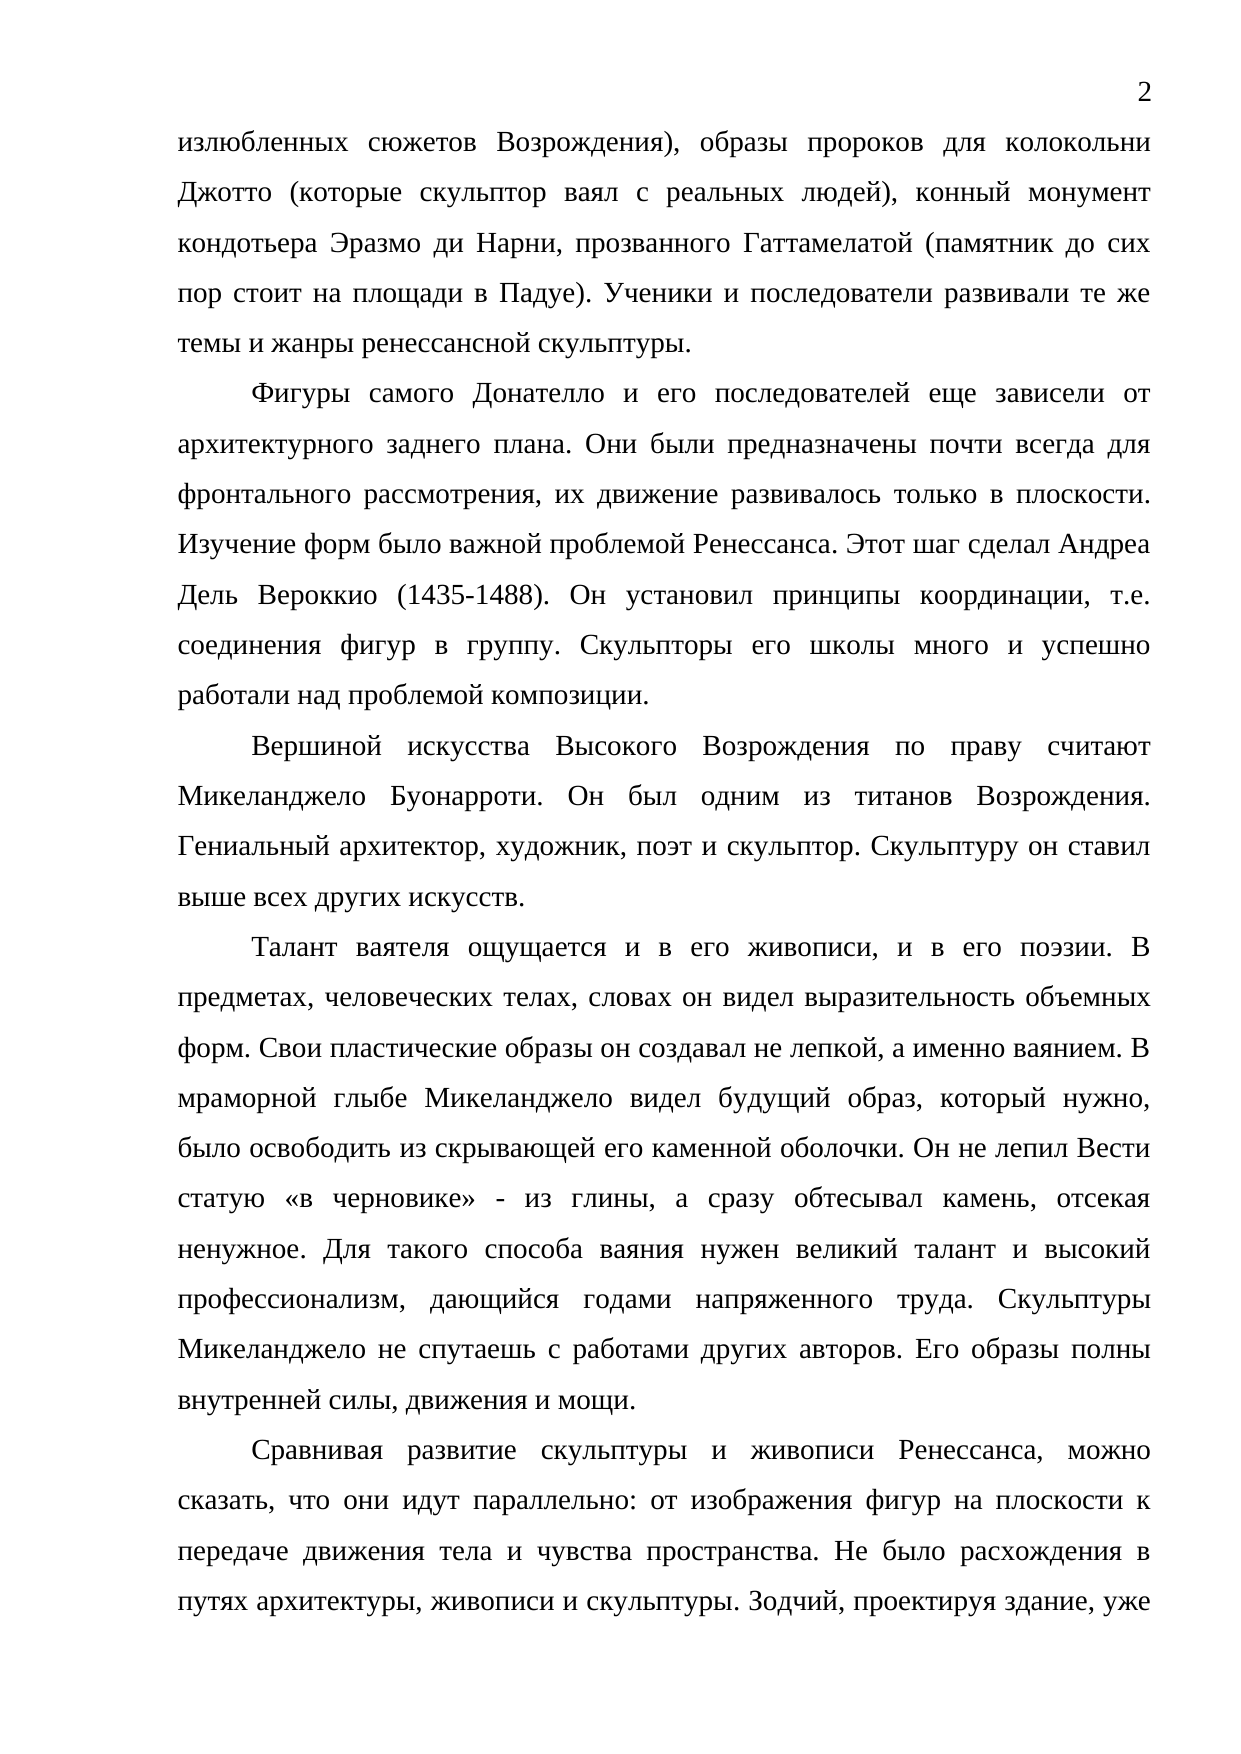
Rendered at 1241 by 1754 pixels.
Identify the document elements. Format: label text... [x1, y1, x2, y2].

text Фигуры самого Донателло и его последователей еще зависели от архитектурного заднего плана. Они были предназначены почти всегда для фронтального рассмотрения, их движение развивалось только в плоскости. Изучение форм было важной проблемой Ренессанса. Этот шаг сделал Андреа Дель Вероккио (1435-1488). Он установил принципы координации, т.е. соединения фигур в группу. Скульпторы его школы много и успешно работали над проблемой композиции. [177, 376, 1152, 711]
text Вершиной искусства Высокого Возрождения по праву считают Микеланджело Буонарроти. Он был одним из титанов Возрождения. Гениальный архитектор, художник, поэт и скульптор. Скульптуру он ставил выше всех других искусств. [177, 728, 1152, 912]
text Талант ваятеля ощущается и в его живописи, и в его поэзии. В предметах, человеческих телах, словах он видел выразительность объемных форм. Свои пластические образы он создавал не лепкой, а именно ваянием. В мраморной глыбе Микеланджело видел будущий образ, который нужно, было освободить из скрывающей его каменной оболочки. Он не лепил Вести статую «в черновике» - из глины, а сразу обтесывал камень, отсекая ненужное. Для такого способа ваяния нужен великий талант и высокий профессионализм, дающийся годами напряженного труда. Скульптуры Микеланджело не спутаешь с работами других авторов. Его образы полны внутренней силы, движения и мощи. [177, 929, 1152, 1415]
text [177, 124, 1152, 359]
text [177, 1432, 1152, 1617]
